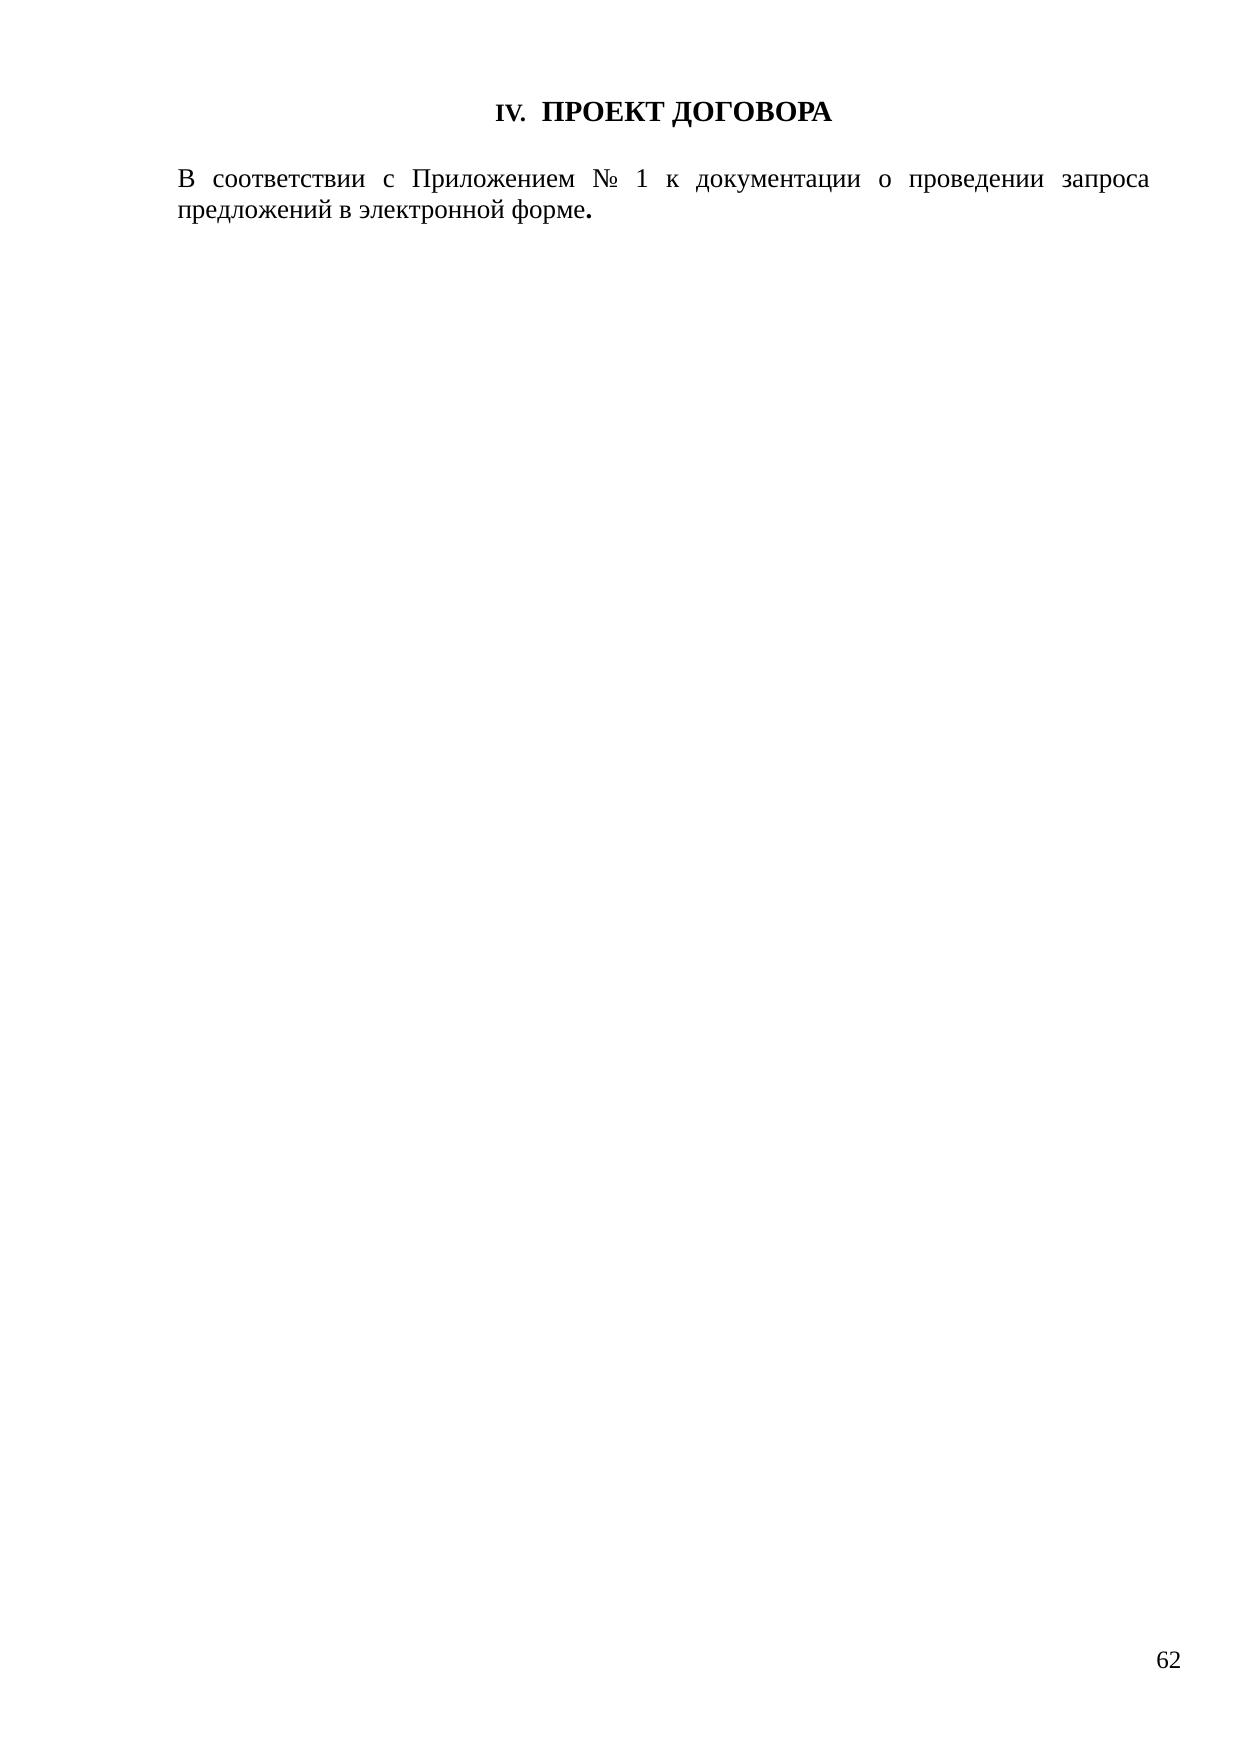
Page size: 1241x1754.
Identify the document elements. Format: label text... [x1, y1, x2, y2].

subtitle ПРОЕКТ ДОГОВОРА [118, 94, 1181, 127]
list В соответствии с Приложением № 1 к документации о проведении запроса предложений в электронной форме. [177, 162, 1152, 225]
